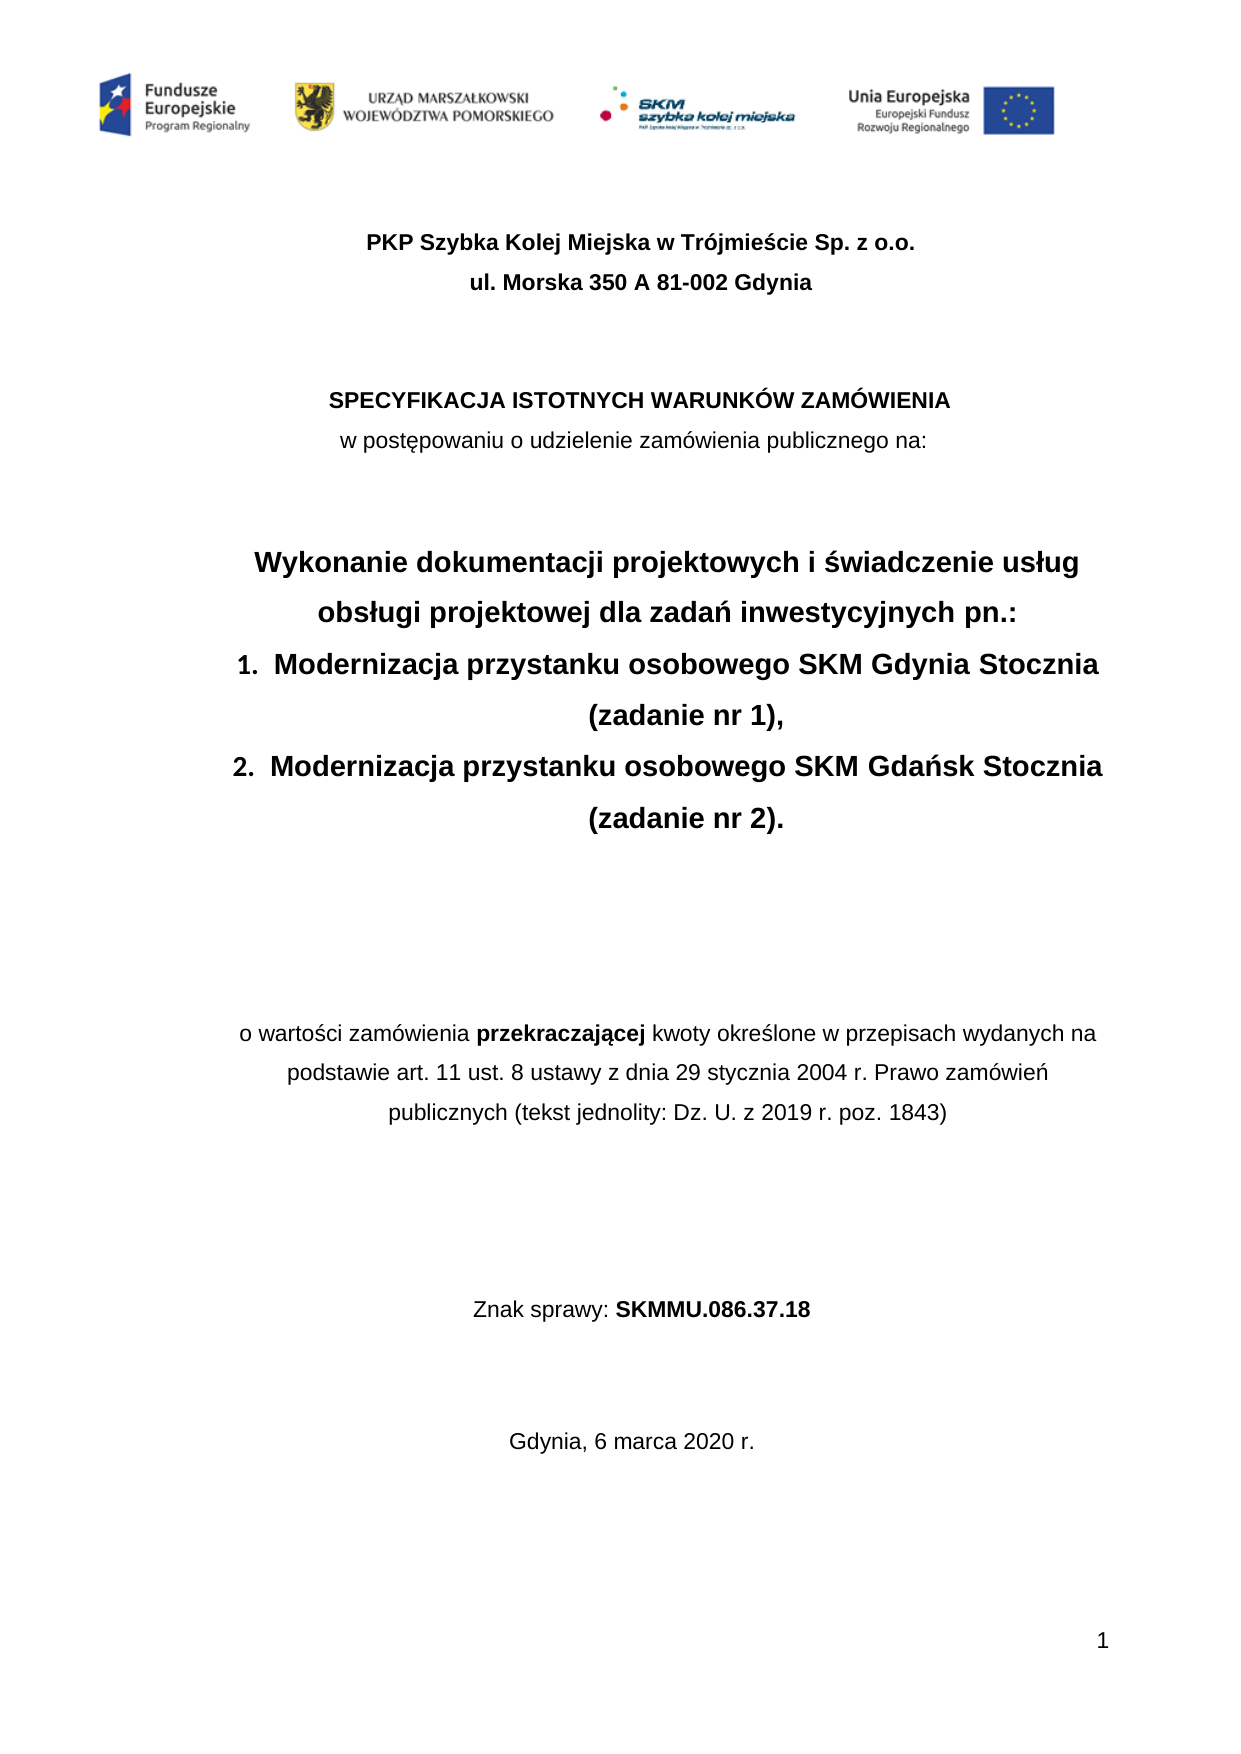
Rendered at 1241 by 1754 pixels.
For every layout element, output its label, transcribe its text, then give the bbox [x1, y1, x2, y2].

text Gdynia, 6 marca 2020 r. [509, 1428, 1109, 1454]
picture [90, 73, 1069, 151]
text ul. Morska 350 A 81-002 Gdynia [172, 269, 1109, 295]
text PKP Szybka Kolej Miejska w Trójmieście Sp. z o.o. [172, 229, 1109, 256]
text Wykonanie dokumentacji projektowych i świadczenie usług obsługi projektowej dla zadań inwestycyjnych pn.: [226, 545, 1109, 629]
list Modernizacja przystanku osobowego SKM Gdynia Stocznia (zadanie nr 1), [226, 646, 1109, 732]
text SPECYFIKACJA ISTOTNYCH WARUNKÓW ZAMÓWIENIA [171, 387, 1109, 413]
text Znak sprawy: SKMMU.086.37.18 [473, 1296, 1109, 1323]
list Modernizacja przystanku osobowego SKM Gdańsk Stocznia (zadanie nr 2). [226, 748, 1109, 834]
text o wartości zamówienia przekraczającej kwoty określone w przepisach wydanych na podstawie art. 11 ust. 8 ustawy z dnia 29 stycznia 2004 r. Prawo zamówień publicznych (tekst jednolity: Dz. U. z 2019 r. poz. 1843) [226, 1020, 1109, 1125]
text w postępowaniu o udzielenie zamówienia publicznego na: [158, 427, 1109, 453]
